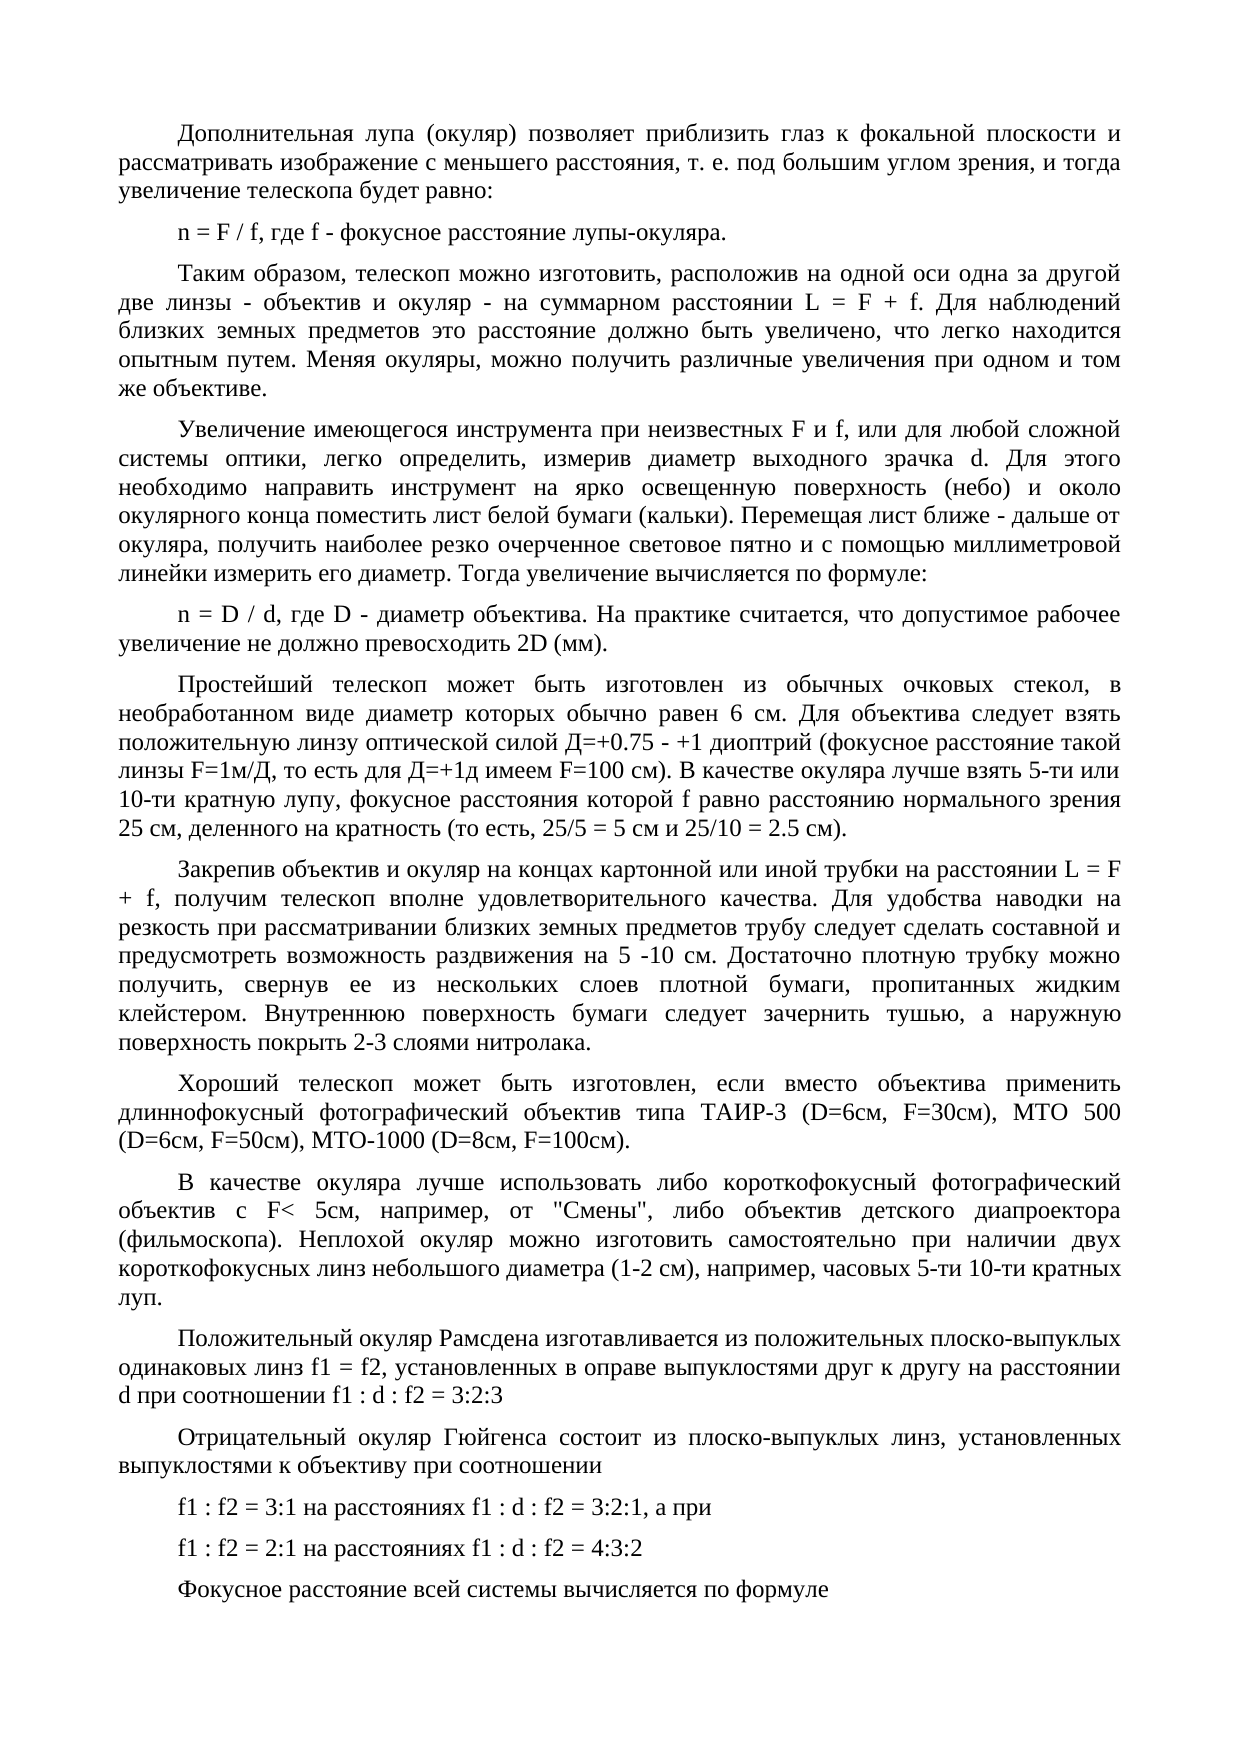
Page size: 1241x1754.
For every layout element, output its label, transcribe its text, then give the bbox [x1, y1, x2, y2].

text Простейший телескоп может быть изготовлен из обычных очковых стекол, в необработанном виде диаметр которых обычно равен 6 см. Для объектива следует взять положительную линзу оптической силой Д=+0.75 - +1 диоптрий (фокусное расстояние такой линзы F=1м/Д, то есть для Д=+1д имеем F=100 см). В качестве окуляра лучше взять 5-ти или 10-ти кратную лупу, фокусное расстояния которой f равно расстоянию нормального зрения 25 см, деленного на кратность (то есть, 25/5 = 5 см и 25/10 = 2.5 см). [118, 669, 1122, 842]
text f1 : f2 = 3:1 на расстояниях f1 : d : f2 = 3:2:1, а при [118, 1492, 1122, 1521]
text Отрицательный окуляр Гюйгенса состоит из плоско-выпуклых линз, установленных выпуклостями к объективу при соотношении [118, 1422, 1122, 1479]
text В качестве окуляра лучше использовать либо короткофокусный фотографический объектив с F< 5см, например, от "Смены", либо объектив детского диапроектора (фильмоскопа). Неплохой окуляр можно изготовить самостоятельно при наличии двух короткофокусных линз небольшого диаметра (1-2 см), например, часовых 5-ти 10-ти кратных луп. [118, 1167, 1122, 1311]
text Фокусное расстояние всей системы вычисляется по формуле [118, 1574, 1122, 1603]
text Закрепив объектив и окуляр на концах картонной или иной трубки на расстоянии L = F + f, получим телескоп вполне удовлетворительного качества. Для удобства наводки на резкость при рассматривании близких земных предметов трубу следует сделать составной и предусмотреть возможность раздвижения на 5 -10 см. Достаточно плотную трубку можно получить, свернув ее из нескольких слоев плотной бумаги, пропитанных жидким клейстером. Внутреннюю поверхность бумаги следует зачернить тушью, а наружную поверхность покрыть 2-3 слоями нитролака. [118, 854, 1122, 1056]
text Xороший телескоп может быть изготовлен, если вместо объектива применить длиннофокусный фотографический объектив типа ТАИР-3 (D=6см, F=30см), МТО 500 (D=6см, F=50см), МТО-1000 (D=8см, F=100см). [118, 1068, 1122, 1154]
text Таким образом, телескоп можно изготовить, расположив на одной оси одна за другой две линзы - объектив и окуляр - на суммарном расстоянии L = F + f. Для наблюдений близких земных предметов это расстояние должно быть увеличено, что легко находится опытным путем. Меняя окуляры, можно получить различные увеличения при одном и том же объективе. [118, 258, 1122, 402]
text n = D / d, где D - диаметр объектива. На практике считается, что допустимое рабочее увеличение не должно превосходить 2D (мм). [118, 599, 1122, 657]
text Дополнительная лупа (окуляр) позволяет приблизить глаз к фокальной плоскости и рассматривать изображение с меньшего расстояния, т. е. под большим углом зрения, и тогда увеличение телескопа будет равно: [118, 118, 1122, 204]
text f1 : f2 = 2:1 на расстояниях f1 : d : f2 = 4:3:2 [118, 1533, 1122, 1562]
text Увеличение имеющегося инструмента при неизвестных F и f, или для любой сложной системы оптики, легко определить, измерив диаметр выходного зрачка d. Для этого необходимо направить инструмент на ярко освещенную поверхность (небо) и около окулярного конца поместить лист белой бумаги (кальки). Перемещая лист ближе - дальше от окуляра, получить наиболее резко очерченное световое пятно и с помощью миллиметровой линейки измерить его диаметр. Тогда увеличение вычисляется по формуле: [118, 414, 1122, 587]
text Положительный окуляр Рамсдена изготавливается из положительных плоско-выпуклых одинаковых линз f1 = f2, установленных в оправе выпуклостями друг к другу на расстоянии d при соотношении f1 : d : f2 = 3:2:3 [118, 1323, 1122, 1409]
text n = F / f, где f - фокусное расстояние лупы-окуляра. [118, 217, 1122, 246]
